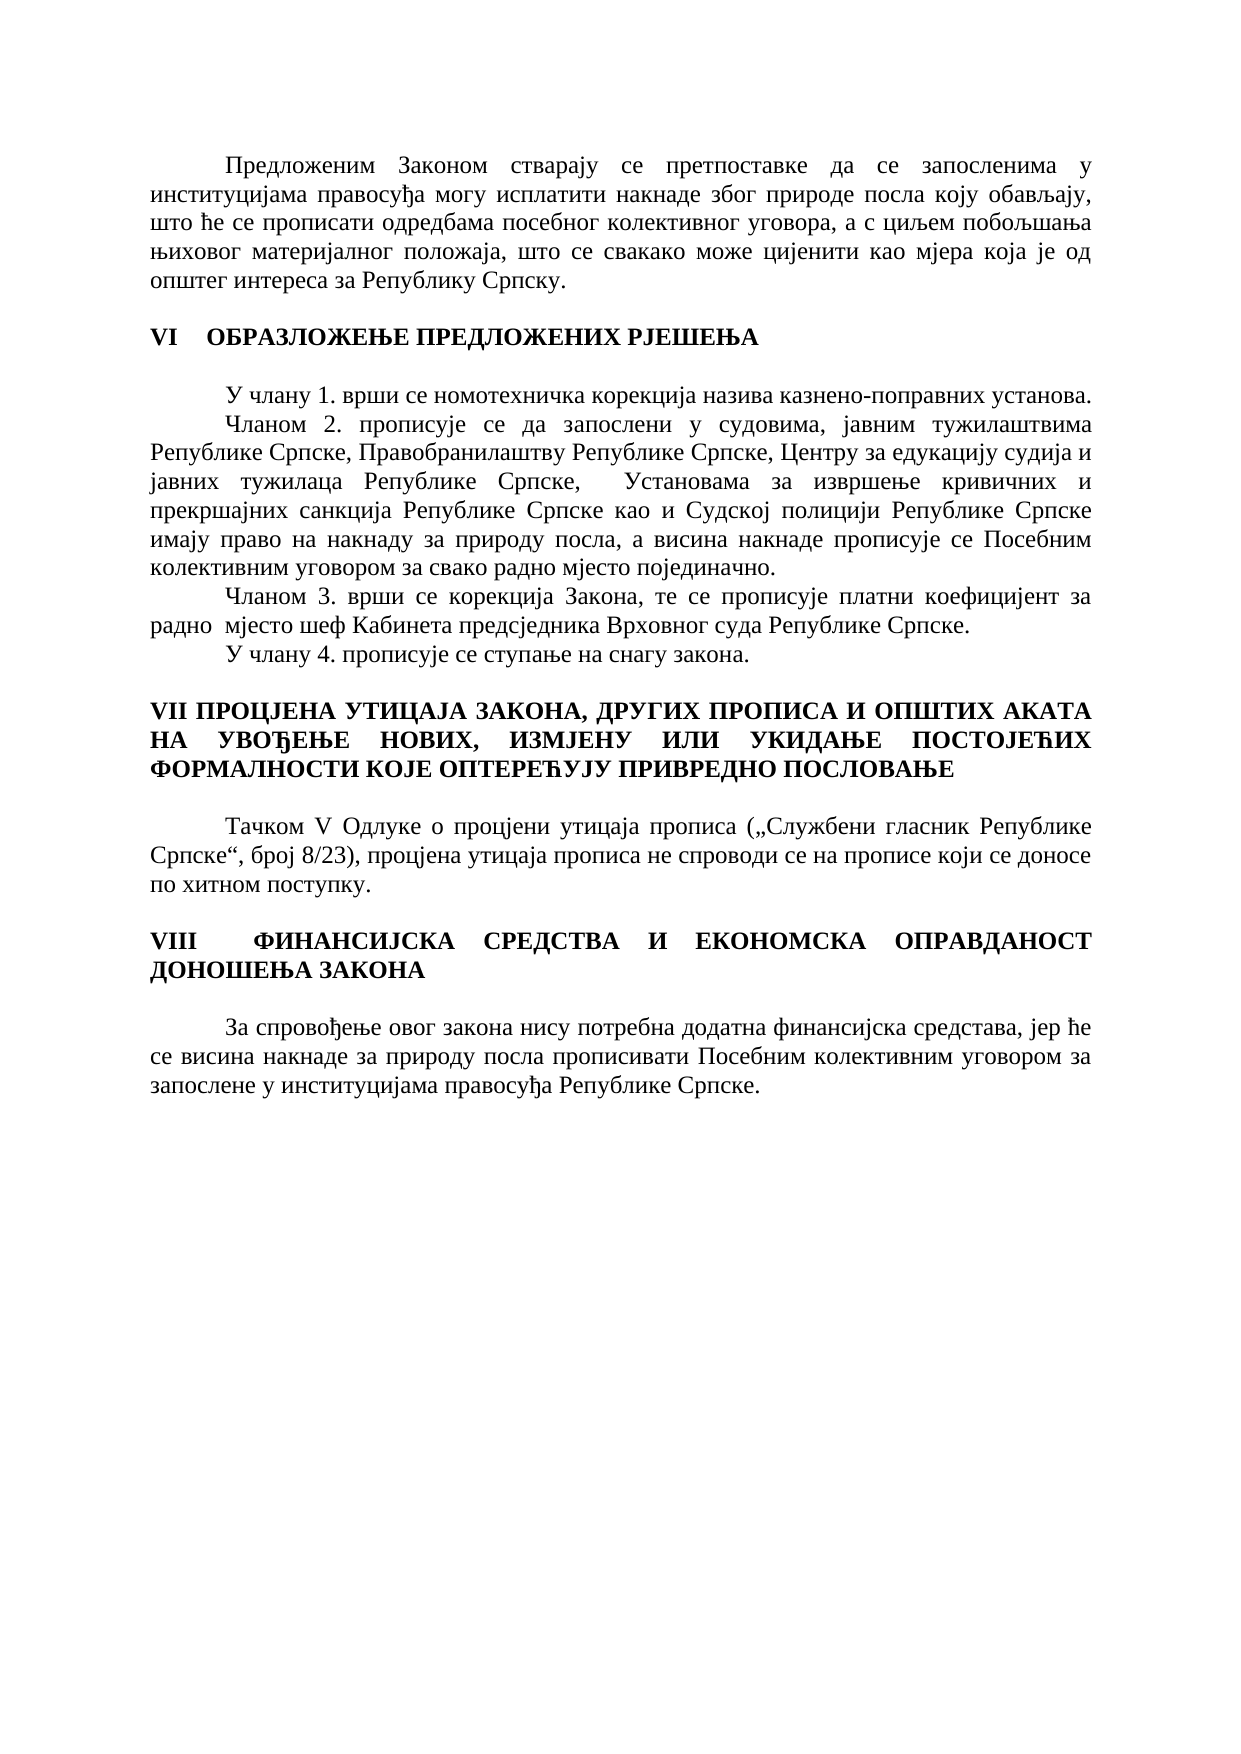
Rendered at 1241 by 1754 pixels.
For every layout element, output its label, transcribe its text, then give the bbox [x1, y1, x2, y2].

text Предложеним Законом стварају се претпоставке да се запосленима у институцијама правосуђа могу исплатити накнаде због природе посла коју обављају, што ће се прописати одредбама посебног колективног уговора, а с циљем побољшања њиховог материјалног положаја, што се свакако може цијенити као мјера која је од општег интереса за Републику Српску. [150, 150, 1093, 294]
text Тачком V Одлуке о процјени утицаја прописа („Службени гласник Републике Српске“, број 8/23), процјена утицаја прописа не спроводи се на прописе који се доносе по хитном поступку. [150, 811, 1093, 897]
text VIII ФИНАНСИЈСКА СРЕДСТВА И ЕКОНОМСКА ОПРАВДАНОСТ ДОНОШЕЊА ЗАКОНА [150, 926, 1093, 984]
text За спровођење овог закона нису потребна додатна финансијска средстава, јер ће се висина накнаде за природу посла прописивати Посебним колективним уговором за запослене у институцијама правосуђа Републике Српске. [150, 1012, 1093, 1099]
text VII ПРОЦЈЕНА УТИЦАЈА ЗАКОНА, ДРУГИХ ПРОПИСА И ОПШТИХ АКАТА НА УВОЂЕЊЕ НОВИХ, ИЗМЈЕНУ ИЛИ УКИДАЊЕ ПОСТОЈЕЋИХ ФОРМАЛНОСТИ КОЈЕ ОПТЕРЕЋУЈУ ПРИВРЕДНО ПОСЛОВАЊЕ [150, 696, 1093, 782]
text VI ОБРАЗЛОЖЕЊЕ ПРЕДЛОЖЕНИХ РЈЕШЕЊА [150, 322, 1093, 351]
text У члану 4. прописује се ступање на снагу закона. [150, 639, 1093, 667]
text Чланом 3. врши се корекција Закона, те се прописује платни коефицијент за радно мјесто шеф Кабинета предсједника Врховног суда Републике Српске. [150, 581, 1093, 639]
text У члану 1. врши се номотехничка корекција назива казнено-поправних установа. [150, 380, 1093, 409]
text Чланом 2. прописује се да запослени у судовима, јавним тужилаштвима Републике Српске, Правобранилаштву Републике Српске, Центру за едукацију судија и јавних тужилаца Републике Српске, Установама за извршење кривичних и прекршајних санкција Републике Српске као и Судској полицији Републике Српске имају право на накнаду за природу посла, а висина накнаде прописује се Посебним колективним уговором за свако радно мјесто појединачно. [150, 409, 1093, 581]
